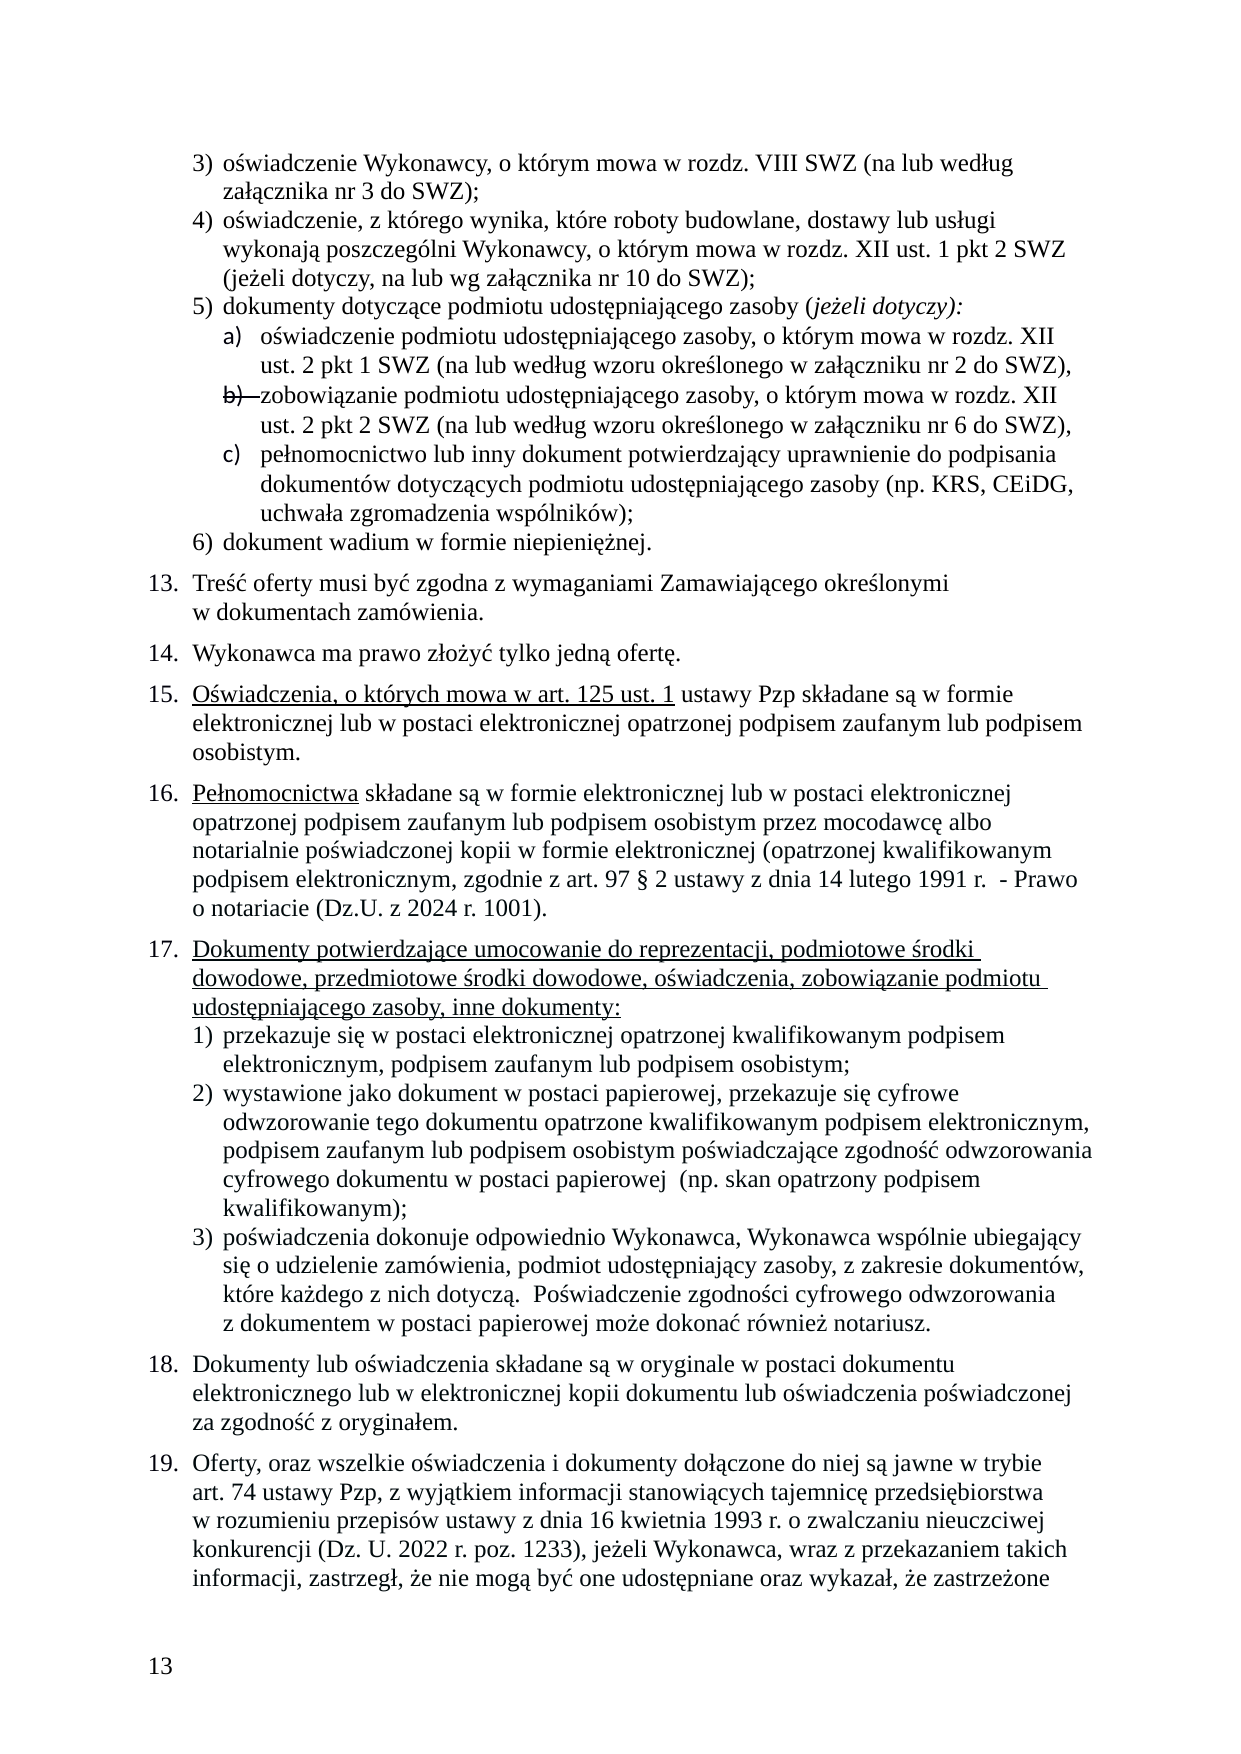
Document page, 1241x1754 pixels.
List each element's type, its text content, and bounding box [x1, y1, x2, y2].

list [148, 1448, 1093, 1592]
list pełnomocnictwo lub inny dokument potwierdzający uprawnienie do podpisania dokumentów dotyczących podmiotu udostępniającego zasoby (np. KRS, CEiDG, uchwała zgromadzenia wspólników); [223, 439, 1093, 527]
list zobowiązanie podmiotu udostępniającego zasoby, o którym mowa w rozdz. XII ust. 2 pkt 2 SWZ (na lub według wzoru określonego w załączniku nr 6 do SWZ), [223, 379, 1093, 439]
list Oświadczenia, o których mowa w art. 125 ust. 1 ustawy Pzp składane są w formie elektronicznej lub w postaci elektronicznej opatrzonej podpisem zaufanym lub podpisem osobistym. [148, 679, 1093, 765]
list Dokumenty lub oświadczenia składane są w oryginale w postaci dokumentu elektronicznego lub w elektronicznej kopii dokumentu lub oświadczenia poświadczonej za zgodność z oryginałem. [148, 1349, 1093, 1435]
list Pełnomocnictwa składane są w formie elektronicznej lub w postaci elektronicznej opatrzonej podpisem zaufanym lub podpisem osobistym przez mocodawcę albo notarialnie poświadczonej kopii w formie elektronicznej (opatrzonej kwalifikowanym podpisem elektronicznym, zgodnie z art. 97 § 2 ustawy z dnia 14 lutego 1991 r. - Prawo o notariacie (Dz.U. z 2024 r. 1001). [148, 778, 1093, 922]
list Dokumenty potwierdzające umocowanie do reprezentacji, podmiotowe środki dowodowe, przedmiotowe środki dowodowe, oświadczenia, zobowiązanie podmiotu udostępniającego zasoby, inne dokumenty: [148, 934, 1093, 1020]
list wystawione jako dokument w postaci papierowej, przekazuje się cyfrowe odwzorowanie tego dokumentu opatrzone kwalifikowanym podpisem elektronicznym, podpisem zaufanym lub podpisem osobistym poświadczające zgodność odwzorowania cyfrowego dokumentu w postaci papierowej (np. skan opatrzony podpisem kwalifikowanym); [192, 1078, 1093, 1222]
list Wykonawca ma prawo złożyć tylko jedną ofertę. [148, 638, 1093, 667]
list oświadczenie Wykonawcy, o którym mowa w rozdz. VIII SWZ (na lub według załącznika nr 3 do SWZ); [192, 148, 1093, 205]
list przekazuje się w postaci elektronicznej opatrzonej kwalifikowanym podpisem elektronicznym, podpisem zaufanym lub podpisem osobistym; [192, 1020, 1093, 1078]
list poświadczenia dokonuje odpowiednio Wykonawca, Wykonawca wspólnie ubiegający się o udzielenie zamówienia, podmiot udostępniający zasoby, z zakresie dokumentów, które każdego z nich dotyczą. Poświadczenie zgodności cyfrowego odwzorowania z dokumentem w postaci papierowej może dokonać również notariusz. [192, 1222, 1093, 1337]
list oświadczenie podmiotu udostępniającego zasoby, o którym mowa w rozdz. XII ust. 2 pkt 1 SWZ (na lub według wzoru określonego w załączniku nr 2 do SWZ), [223, 320, 1093, 379]
list dokument wadium w formie niepieniężnej. [192, 527, 1093, 555]
list dokumenty dotyczące podmiotu udostępniającego zasoby (jeżeli dotyczy): [192, 291, 1093, 320]
list oświadczenie, z którego wynika, które roboty budowlane, dostawy lub usługi wykonają poszczególni Wykonawcy, o którym mowa w rozdz. XII ust. 1 pkt 2 SWZ (jeżeli dotyczy, na lub wg załącznika nr 10 do SWZ); [192, 205, 1093, 291]
list Treść oferty musi być zgodna z wymaganiami Zamawiającego określonymi w dokumentach zamówienia. [148, 568, 1093, 625]
